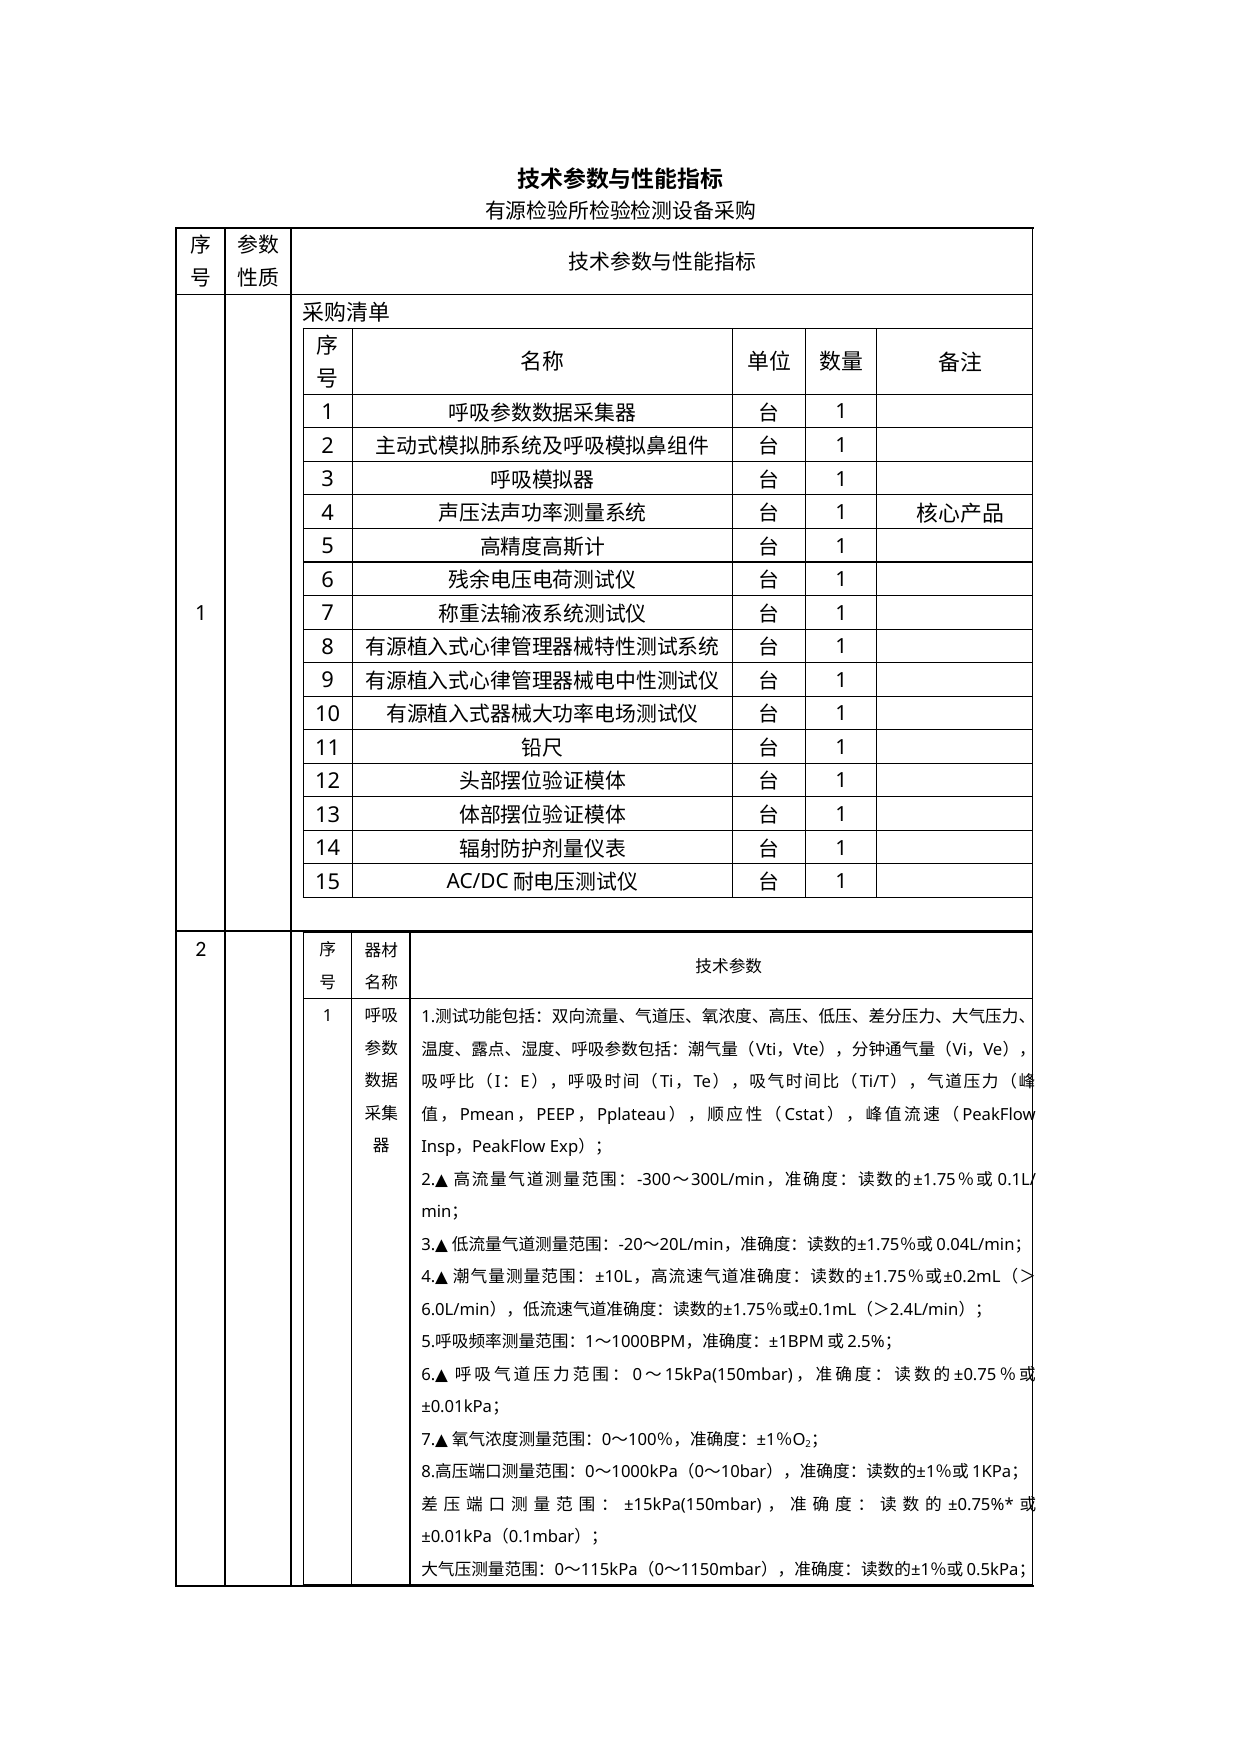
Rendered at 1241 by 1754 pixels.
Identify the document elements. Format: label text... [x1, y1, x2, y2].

table_cell [226, 932, 290, 1585]
table_cell [352, 933, 409, 998]
table_cell [304, 999, 351, 1584]
table_cell [411, 933, 1032, 998]
table_header 技术参数与性能指标 [292, 229, 1032, 293]
text 技术参数与性能指标 [187, 162, 1053, 194]
table_cell [352, 999, 409, 1584]
table_header 参数性质 [226, 229, 290, 293]
table_cell 采购清单 [292, 295, 1032, 930]
table_cell [411, 999, 1032, 1584]
table_cell [292, 932, 303, 1585]
table_cell [226, 295, 290, 930]
table_header 序号 [177, 229, 224, 293]
table_cell 1 [177, 295, 224, 930]
text 有源检验所检验检测设备采购 [187, 194, 1053, 227]
table_cell 2 [177, 932, 224, 1585]
table_cell [304, 933, 351, 998]
